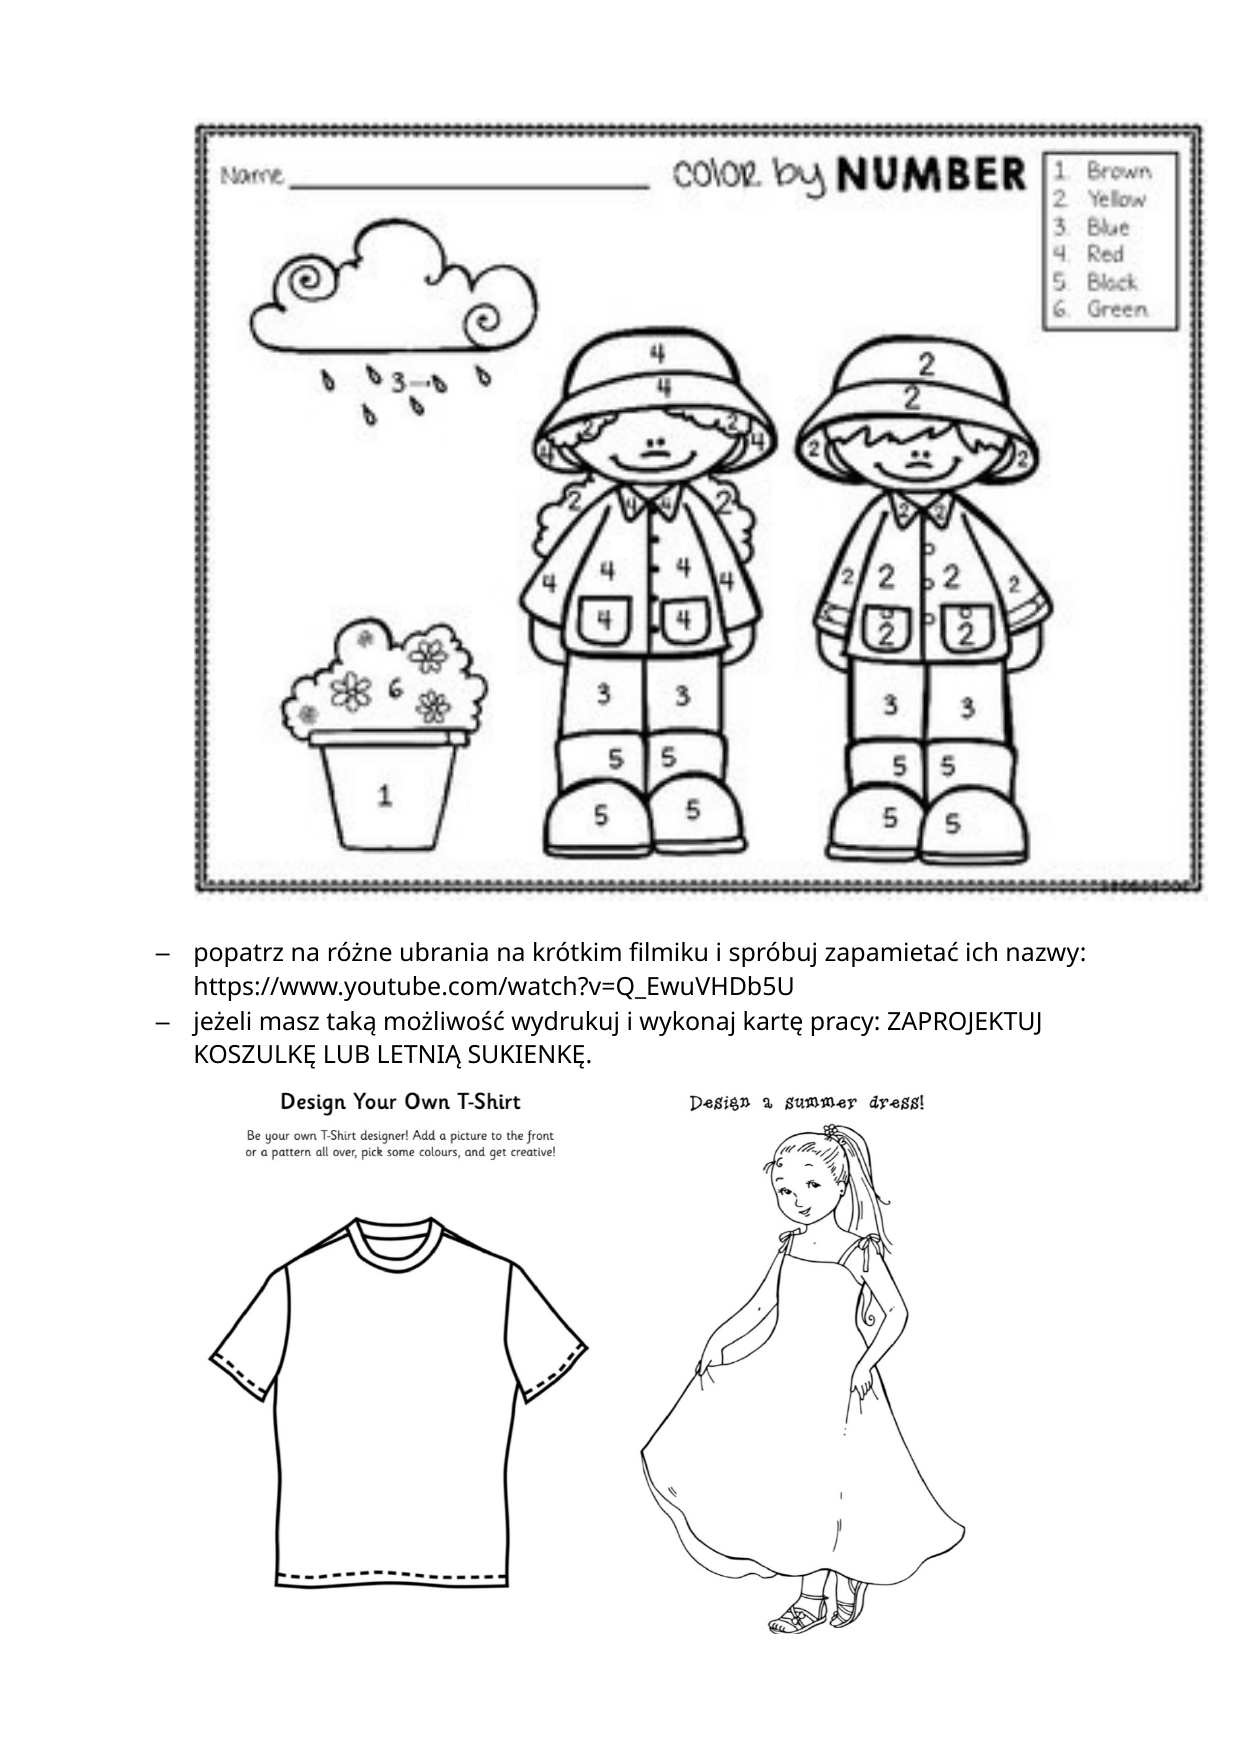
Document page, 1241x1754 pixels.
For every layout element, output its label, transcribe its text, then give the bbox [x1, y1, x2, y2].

text https://www.youtube.com/watch?v=Q_EwuVHDb5U [193, 969, 1122, 1003]
picture [193, 1071, 1019, 1634]
list popatrz na różne ubrania na krótkim filmiku i spróbuj zapamietać ich nazwy: [156, 935, 1122, 969]
list jeżeli masz taką możliwość wydrukuj i wykonaj kartę pracy: ZAPROJEKTUJ KOSZULKĘ LUB LETNIĄ SUKIENKĘ. [156, 1003, 1122, 1071]
picture [193, 118, 1208, 901]
